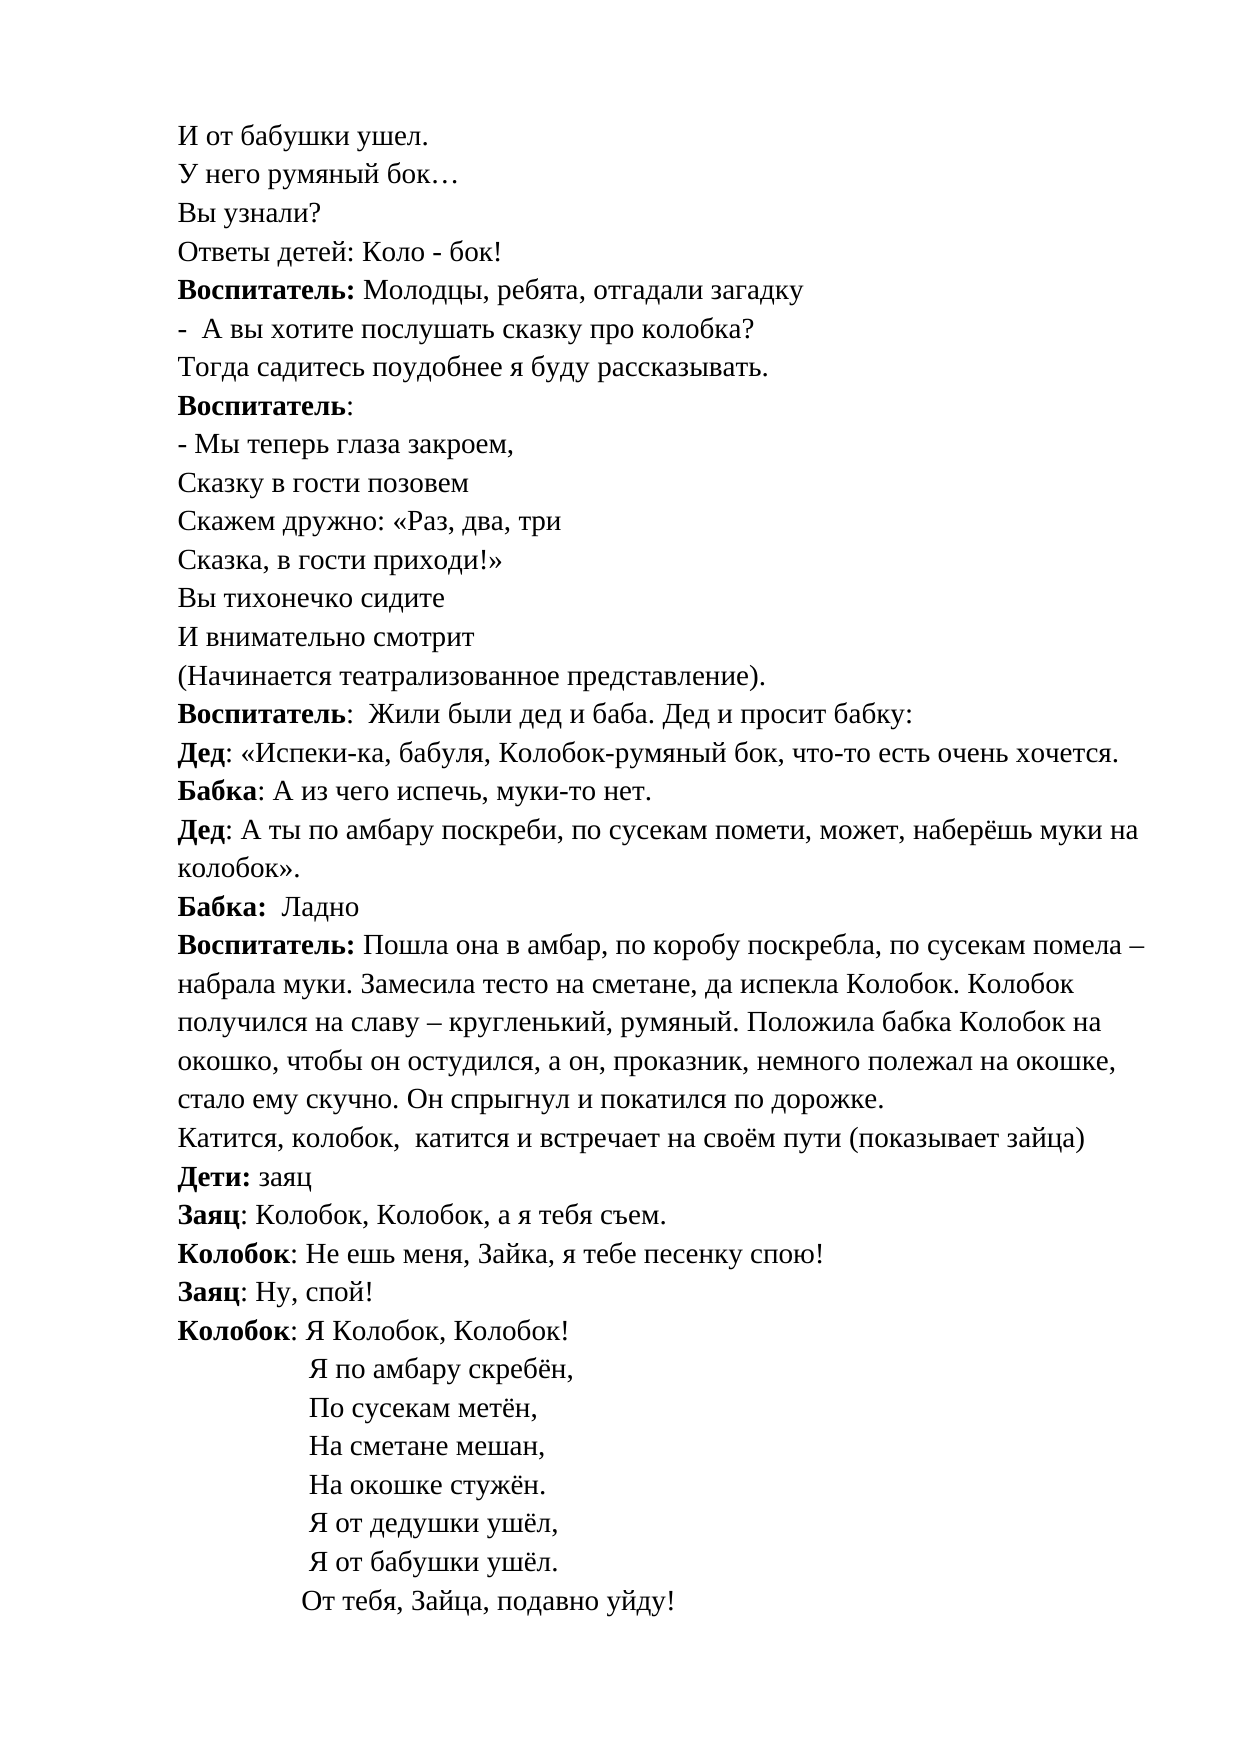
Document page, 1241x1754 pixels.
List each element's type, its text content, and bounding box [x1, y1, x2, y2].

text На сметане мешан, [177, 1428, 1152, 1462]
text На окошке стужён. [177, 1467, 1152, 1501]
text Воспитатель: Жили были дед и баба. Дед и просит бабку: [177, 696, 1152, 730]
text Заяц: Колобок, Колобок, а я тебя съем. [177, 1197, 1152, 1231]
text Ответы детей: Коло - бок! [177, 234, 1152, 267]
text - Мы теперь глаза закроем, [177, 426, 1152, 460]
text Колобок: Не ешь меня, Зайка, я тебе песенку спою! [177, 1236, 1152, 1269]
text Дед: А ты по амбару поскреби, по сусекам помети, может, наберёшь муки на колобок». Бабка: Ладно Воспитатель: Пошла она в амбар, по коробу поскребла, по сусекам помела – набрала муки. Замесила тесто на сметане, да испекла Колобок. Колобок получился на славу – кругленький, румяный. Положила бабка Колобок на окошко, чтобы он остудился, а он, проказник, немного полежал на окошке, стало ему скучно. Он спрыгнул и покатился по дорожке. [177, 812, 1152, 1115]
text Дед: «Испеки-ка, бабуля, Колобок-румяный бок, что-то есть очень хочется. [177, 735, 1152, 768]
text Колобок: Я Колобок, Колобок! [177, 1313, 1152, 1346]
text - А вы хотите послушать сказку про колобка? [177, 311, 1152, 344]
text Воспитатель: [177, 388, 1152, 421]
text Вы тихонечко сидите [177, 581, 1152, 614]
text Я от бабушки ушёл. От тебя, Зайца, подавно уйду! [177, 1544, 1152, 1616]
text Я от дедушки ушёл, [177, 1506, 1152, 1539]
text Я по амбару скребён, [177, 1351, 1152, 1385]
text Скажем дружно: «Раз, два, три [177, 503, 1152, 537]
text Воспитатель: Молодцы, ребята, отгадали загадку [177, 272, 1152, 306]
text Сказку в гости позовем [177, 465, 1152, 498]
text Тогда садитесь поудобнее я буду рассказывать. [177, 349, 1152, 383]
text И внимательно смотрит [177, 619, 1152, 653]
text По сусекам метён, [177, 1390, 1152, 1423]
text (Начинается театрализованное представление). [177, 658, 1152, 691]
text Дети: заяц [177, 1159, 1152, 1192]
text У него румяный бок… [177, 157, 1152, 190]
text Бабка: А из чего испечь, муки-то нет. [177, 773, 1152, 807]
text Вы узнали? [177, 195, 1152, 229]
text И от бабушки ушел. [177, 118, 1152, 152]
text Заяц: Ну, спой! [177, 1274, 1152, 1308]
text Сказка, в гости приходи!» [177, 542, 1152, 576]
text Катится, колобок, катится и встречает на своём пути (показывает зайца) [177, 1120, 1152, 1154]
